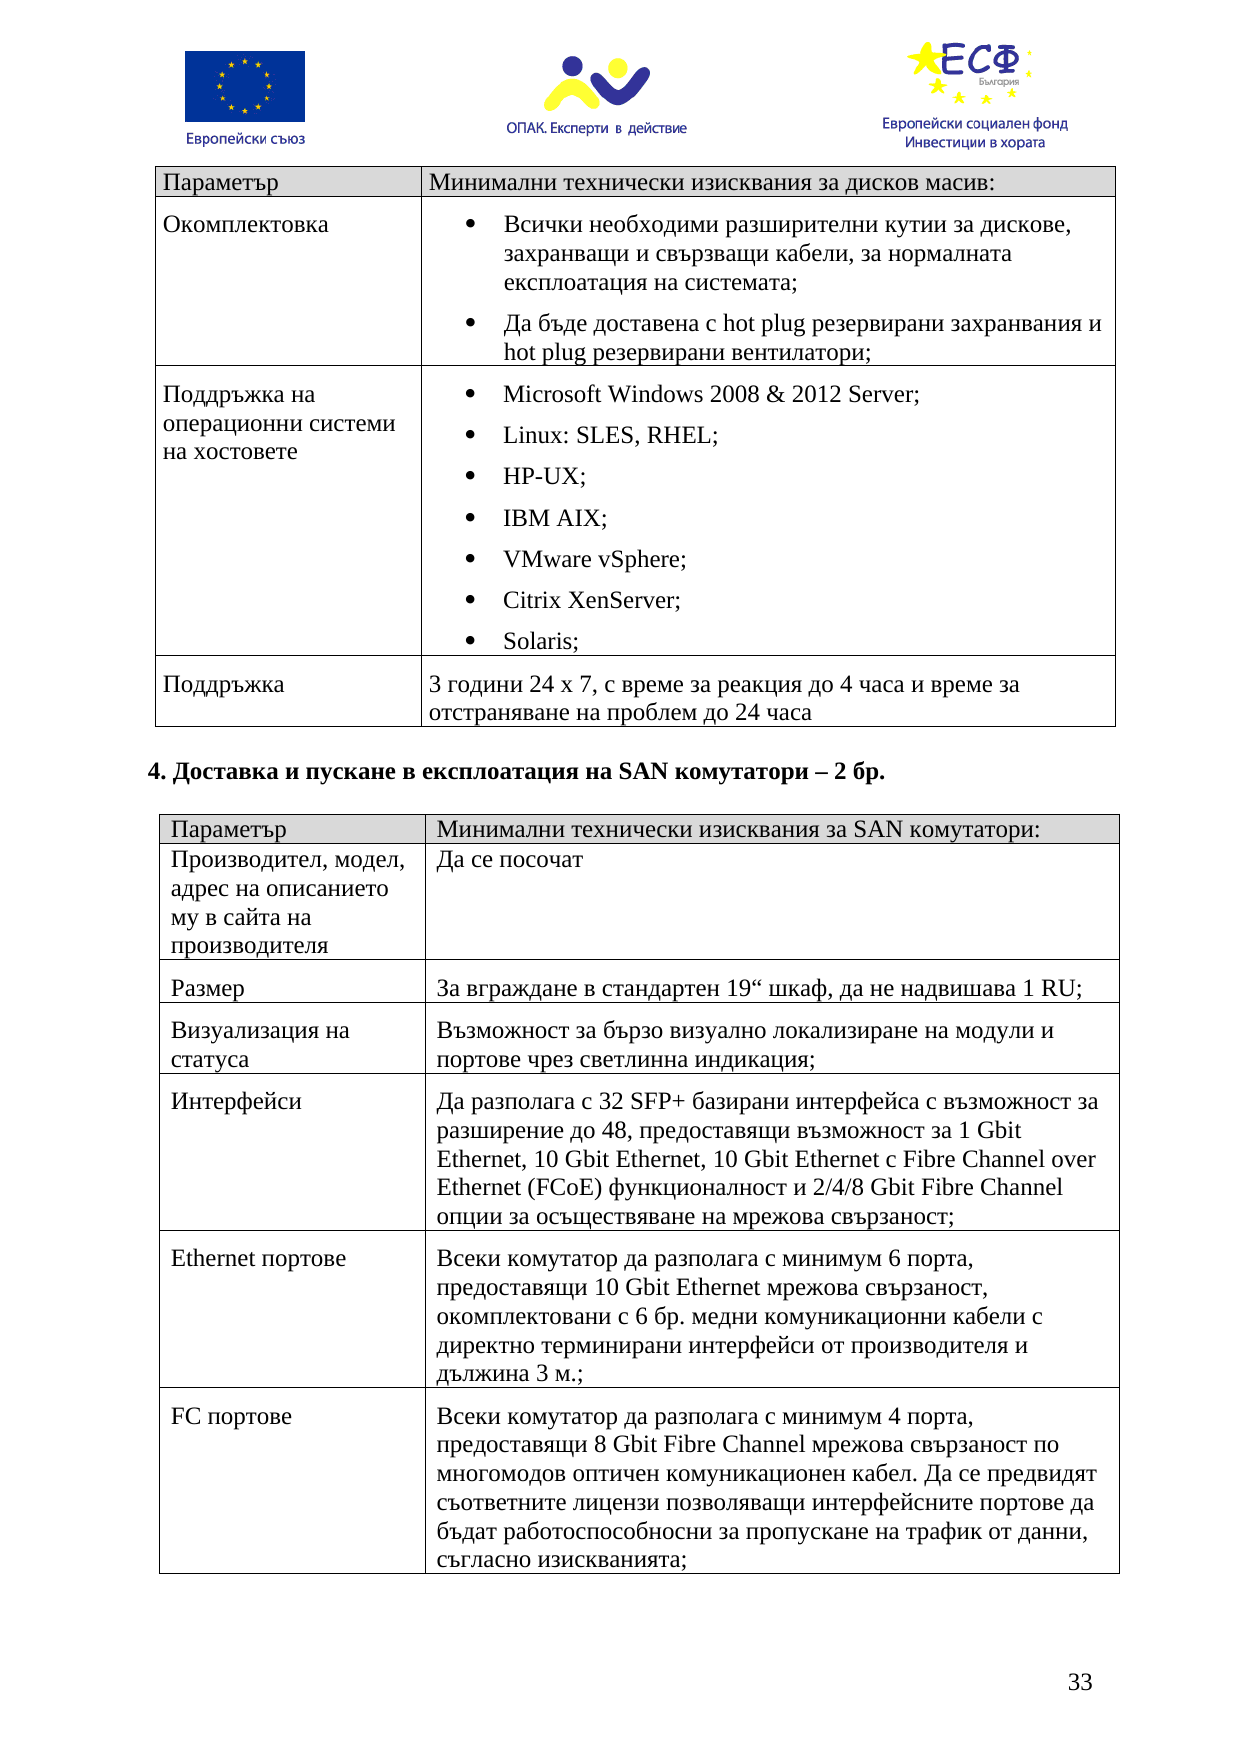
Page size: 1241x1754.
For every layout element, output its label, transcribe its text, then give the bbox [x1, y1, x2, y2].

table_cell Интерфейси [160, 1074, 425, 1230]
table_cell За вграждане в стандартен 19“ шкаф, да не надвишава 1 RU; [426, 960, 1119, 1002]
text 4. Доставка и пускане в експлоатация на SAN комутатори – 2 бр. [148, 756, 1093, 785]
table_cell Поддръжка на операционни системи на хостовете [156, 366, 421, 655]
table_cell Да разполага с 32 SFP+ базирани интерфейса с възможност за разширение до 48, предоставящи възможност за 1 Gbit Ethernet, 10 Gbit Ethernet, 10 Gbit Ethernet с Fibre Channel over Ethernet (FCoE) функционалност и 2/4/8 Gbit Fibre Channel опции за осъществяване на мрежова свързаност; [426, 1074, 1119, 1230]
table_header Минимални технически изисквания за дисков масив: [422, 167, 1115, 196]
table_header Минимални технически изисквания за SAN комутатори: [426, 815, 1119, 843]
table_cell Всеки комутатор да разполага с минимум 6 порта, предоставящи 10 Gbit Ethernet мрежова свързаност, окомплектовани с 6 бр. медни комуникационни кабели с директно терминирани интерфейси от производителя и дължина 3 м.; [426, 1231, 1119, 1387]
table_cell Визуализация на статуса [160, 1003, 425, 1073]
table_cell Поддръжка [156, 656, 421, 726]
table_header Параметър [156, 167, 421, 196]
table_cell FC портове [160, 1388, 425, 1573]
table_cell Microsoft Windows 2008 & 2012 Server; Linux: SLES, RHEL; HP-UX; IBM AIX; VMware vSphere; Citrix XenServer; Solaris; [422, 366, 1115, 655]
table_cell Да се посочат [426, 844, 1119, 959]
table_cell Възможност за бързо визуално локализиране на модули и портове чрез светлинна индикация; [426, 1003, 1119, 1073]
table_cell Всеки комутатор да разполага с минимум 4 порта, предоставящи 8 Gbit Fibre Channel мрежова свързаност по многомодов оптичен комуникационен кабел. Да се предвидят съответните лицензи позволяващи интерфейсните портове да бъдат работоспособносни за пропускане на трафик от данни, съгласно изискванията; [426, 1388, 1119, 1573]
table_cell Всички необходими разширителни кутии за дискове, захранващи и свързващи кабели, за нормалната експлоатация на системата; Да бъде доставена с hot plug резервирани захранвания и hot plug резервирани вентилатори; [422, 197, 1115, 365]
table_header Параметър [160, 815, 425, 843]
picture [147, 29, 1093, 166]
table_cell Окомплектовка [156, 197, 421, 365]
table_cell Производител, модел, адрес на описанието му в сайта на производителя [160, 844, 425, 959]
table_cell 3 години 24 x 7, с време за реакция до 4 часа и време за отстраняване на проблем до 24 часа [422, 656, 1115, 726]
table_cell Ethernet портове [160, 1231, 425, 1387]
table_cell Размер [160, 960, 425, 1002]
